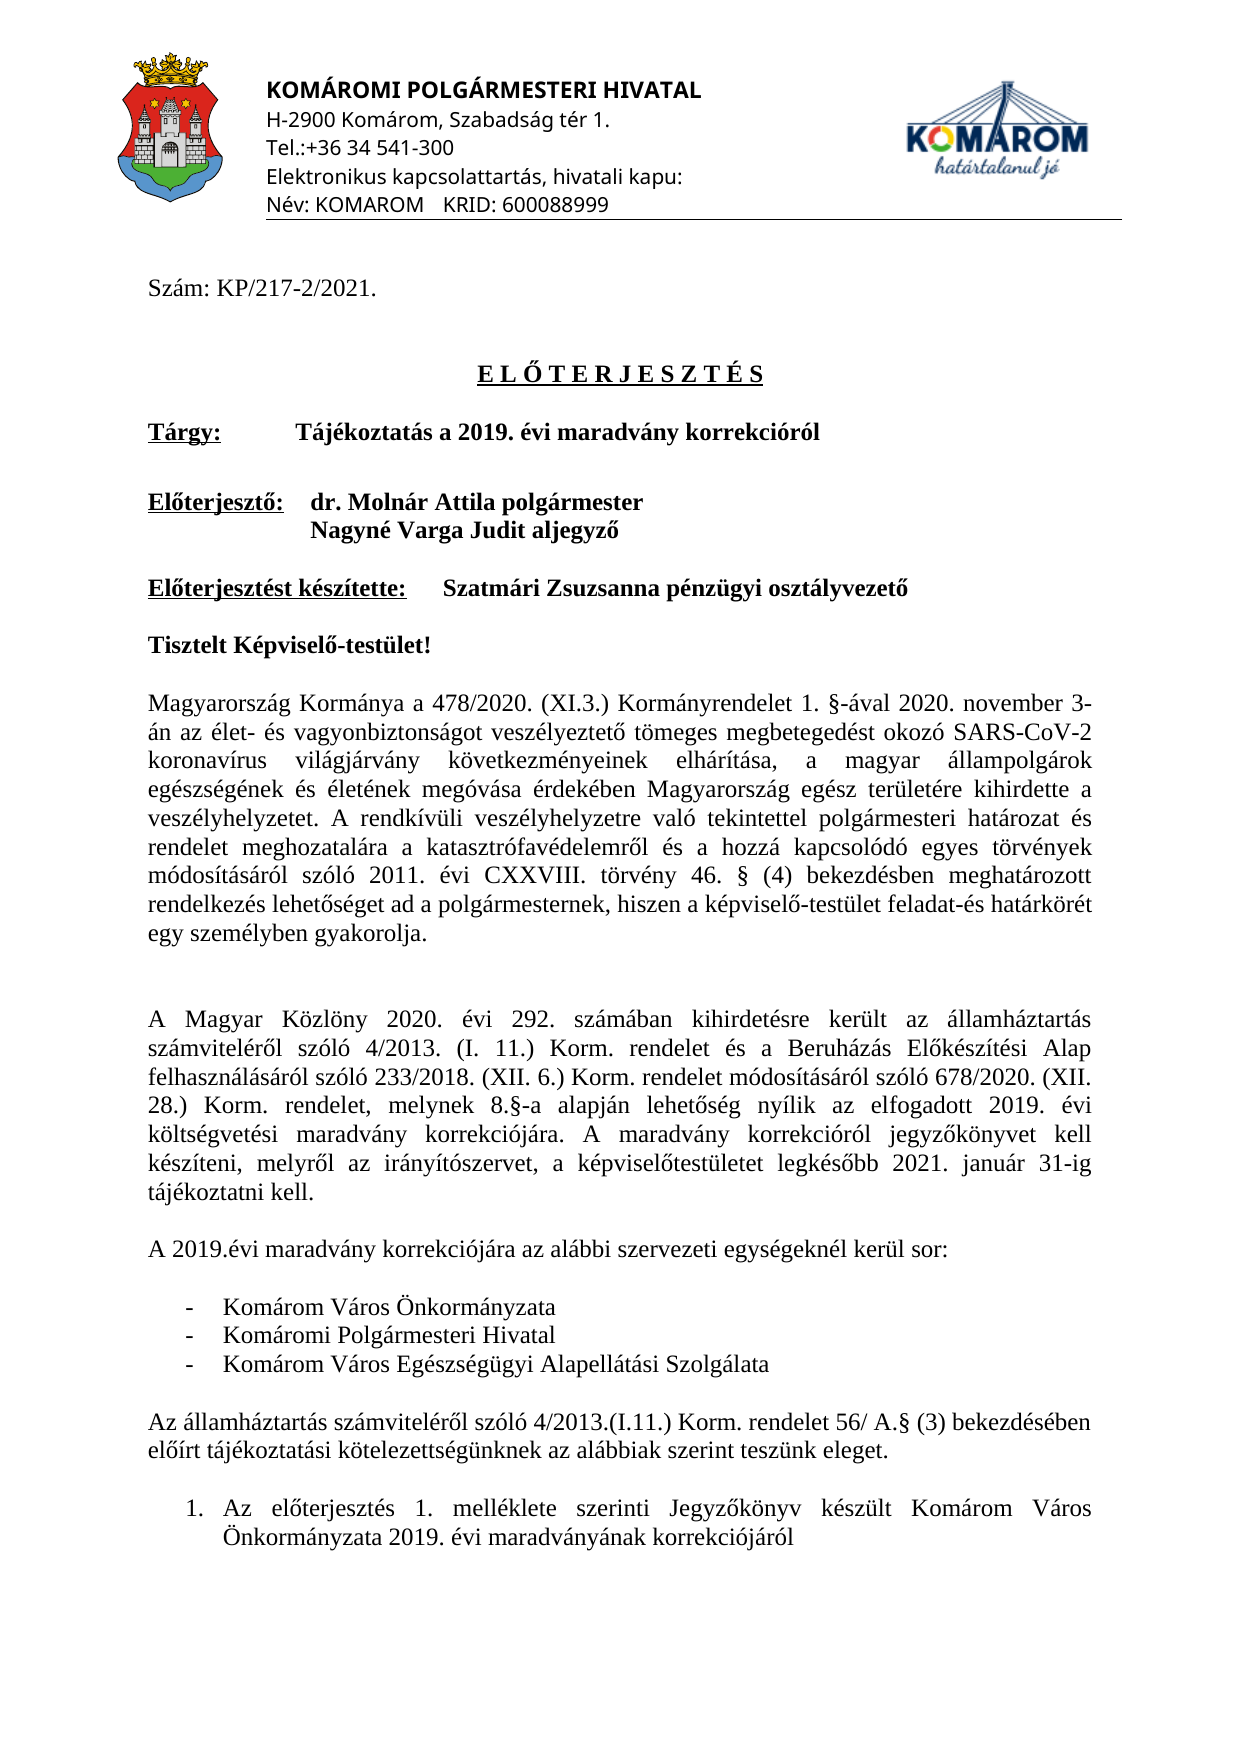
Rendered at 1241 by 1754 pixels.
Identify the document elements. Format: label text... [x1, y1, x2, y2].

list Komáromi Polgármesteri Hivatal [185, 1321, 1093, 1349]
text előírt tájékoztatási kötelezettségünknek az alábbiak szerint teszünk eleget. [148, 1436, 1093, 1464]
text A Magyar Közlöny 2020. évi 292. számában kihirdetésre került az államháztartás számviteléről szóló 4/2013. (I. 11.) Korm. rendelet és a Beruházás Előkészítési Alap felhasználásáról szóló 233/2018. (XII. 6.) Korm. rendelet módosításáról szóló 678/2020. (XII. 28.) Korm. rendelet, melynek 8.§-a alapján lehetőség nyílik az elfogadott 2019. évi költségvetési maradvány korrekciójára. A maradvány korrekcióról jegyzőkönyvet kell készíteni, melyről az irányítószervet, a képviselőtestületet legkésőbb 2021. január 31-ig tájékoztatni kell. [148, 1004, 1093, 1206]
text Szám: KP/217-2/2021. [148, 273, 1093, 331]
text E L Ő T E R J E S Z T É S [148, 359, 1093, 388]
picture [884, 73, 1109, 182]
subtitle Tisztelt Képviselő-testület! [148, 631, 1093, 659]
text Az államháztartás számviteléről szóló 4/2013.(I.11.) Korm. rendelet 56/ A.§ (3) bekezdésében [148, 1407, 1093, 1436]
text Magyarország Kormánya a 478/2020. (XI.3.) Kormányrendelet 1. §-ával 2020. november 3-án az élet- és vagyonbiztonságot veszélyeztető tömeges megbetegedést okozó SARS-CoV-2 koronavírus világjárvány következményeinek elhárítása, a magyar állampolgárok egészségének és életének megóvása érdekében Magyarország egész területére kihirdette a veszélyhelyzetet. A rendkívüli veszélyhelyzetre való tekintettel polgármesteri határozat és rendelet meghozatalára a katasztrófavédelemről és a hozzá kapcsolódó egyes törvények módosításáról szóló 2011. évi CXXVIII. törvény 46. § (4) bekezdésben meghatározott rendelkezés lehetőséget ad a polgármesternek, hiszen a képviselő-testület feladat-és határkörét egy személyben gyakorolja. [148, 688, 1093, 947]
list Komárom Város Egészségügyi Alapellátási Szolgálata [185, 1349, 1093, 1378]
text Tárgy: Tájékoztatás a 2019. évi maradvány korrekcióról [148, 417, 1093, 446]
text A 2019.évi maradvány korrekciójára az alábbi szervezeti egységeknél kerül sor: [148, 1234, 1093, 1263]
text Előterjesztő: dr. Molnár Attila polgármester [148, 487, 1093, 516]
text Nagyné Varga Judit aljegyző [148, 516, 1093, 544]
text Előterjesztést készítette: Szatmári Zsuzsanna pénzügyi osztályvezető [148, 573, 1093, 602]
list Komárom Város Önkormányzata [185, 1292, 1093, 1321]
list Az előterjesztés 1. melléklete szerinti Jegyzőkönyv készült Komárom Város Önkormányzata 2019. évi maradványának korrekciójáról [185, 1493, 1093, 1551]
